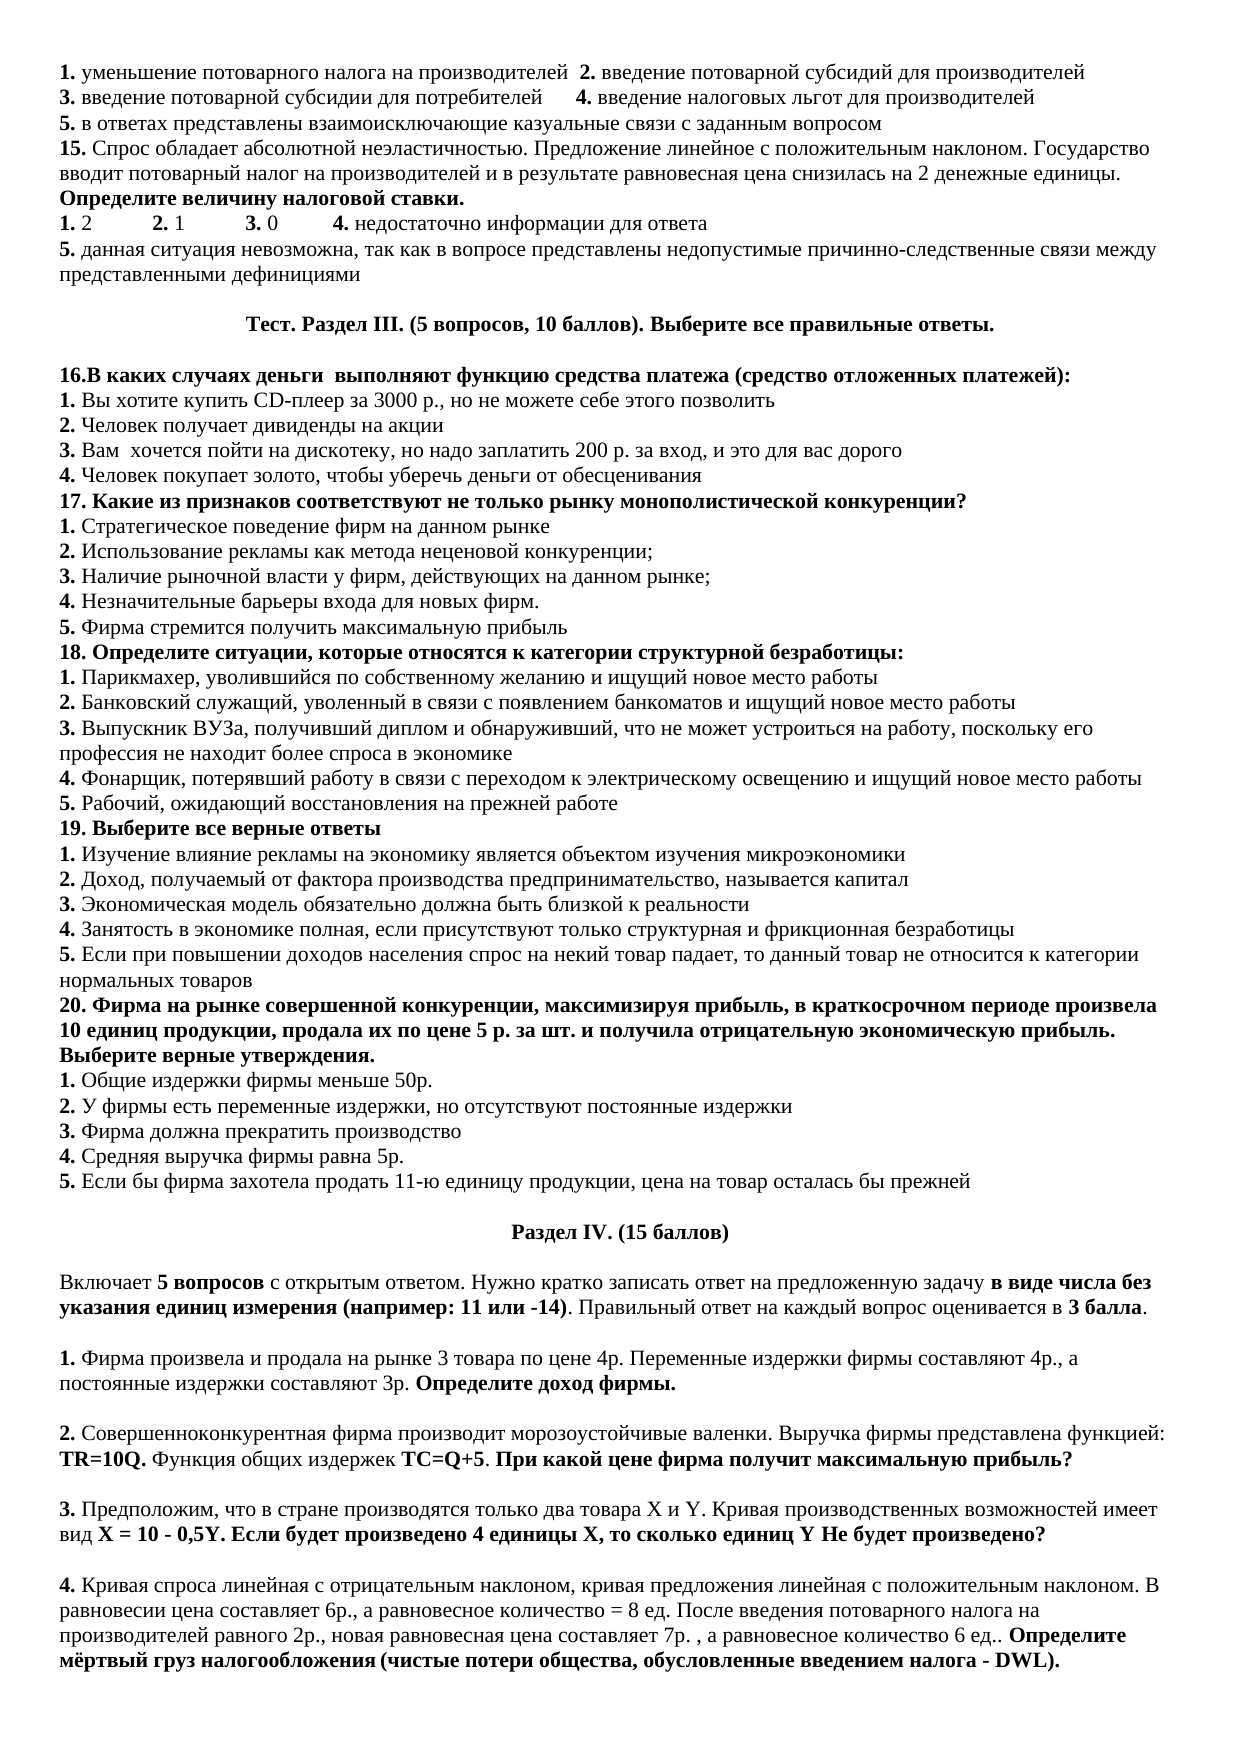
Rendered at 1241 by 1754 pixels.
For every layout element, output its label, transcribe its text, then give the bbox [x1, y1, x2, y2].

text 5. Если при повышении доходов населения спрос на некий товар падает, то данный товар не относится к категории нормальных товаров [59, 941, 1181, 992]
text 20. Фирма на рынке совершенной конкуренции, максимизируя прибыль, в краткосрочном периоде произвела 10 единиц продукции, продала их по цене 5 р. за шт. и получила отрицательную экономическую прибыль. Выберите верные утверждения. [59, 992, 1181, 1067]
text Раздел IV. (15 баллов) [59, 1219, 1181, 1244]
text 5. Фирма стремится получить максимальную прибыль [59, 614, 1181, 639]
text 1. Общие издержки фирмы меньше 50р. [59, 1067, 1181, 1093]
text 4. Занятость в экономике полная, если присутствуют только структурная и фрикционная безработицы [59, 916, 1181, 941]
text 3. Выпускник ВУЗа, получивший диплом и обнаруживший, что не может устроиться на работу, поскольку его профессия не находит более спроса в экономике [59, 714, 1181, 765]
text 1. 2 2. 1 3. 0 4. недостаточно информации для ответа [59, 210, 1181, 236]
text 5. Если бы фирма захотела продать 11-ю единицу продукции, цена на товар осталась бы прежней [59, 1168, 1181, 1193]
text 1. Изучение влияние рекламы на экономику является объектом изучения микроэкономики [59, 841, 1181, 866]
text 4. Человек покупает золото, чтобы уберечь деньги от обесценивания [59, 462, 1181, 488]
text 1. Стратегическое поведение фирм на данном рынке [59, 513, 1181, 538]
text 3. Наличие рыночной власти у фирм, действующих на данном рынке; [59, 563, 1181, 588]
text 2. Совершенноконкурентная фирма производит морозоустойчивые валенки. Выручка фирмы представлена функцией: TR=10Q. Функция общих издержек TC=Q+5. При какой цене фирма получит максимальную прибыль? [59, 1420, 1181, 1471]
text 2. Человек получает дивиденды на акции [59, 412, 1181, 437]
text 3. Предположим, что в стране производятся только два товара Х и Y. Кривая производственных возможностей имеет вид X = 10 - 0,5Y. Если будет произведено 4 единицы Х, то сколько единиц Y Не будет произведено? [59, 1496, 1181, 1546]
text 3. Экономическая модель обязательно должна быть близкой к реальности [59, 891, 1181, 916]
text 4. Средняя выручка фирмы равна 5р. [59, 1143, 1181, 1168]
text 2. У фирмы есть переменные издержки, но отсутствуют постоянные издержки [59, 1093, 1181, 1118]
text 18. Определите ситуации, которые относятся к категории структурной безработицы: [59, 639, 1181, 664]
text 3. введение потоварной субсидии для потребителей 4. введение налоговых льгот для производителей [59, 84, 1181, 109]
text 3. Фирма должна прекратить производство [59, 1118, 1181, 1143]
text 1. Парикмахер, уволившийся по собственному желанию и ищущий новое место работы [59, 664, 1181, 689]
text 2. Доход, получаемый от фактора производства предпринимательство, называется капитал [59, 866, 1181, 891]
text 19. Выберите все верные ответы [59, 815, 1181, 841]
text 4. Фонарщик, потерявший работу в связи с переходом к электрическому освещению и ищущий новое место работы [59, 765, 1181, 790]
text 2. Банковский служащий, уволенный в связи с появлением банкоматов и ищущий новое место работы [59, 689, 1181, 714]
text 4. Незначительные барьеры входа для новых фирм. [59, 588, 1181, 614]
text 1. Вы хотите купить СD-плеер за 3000 р., но не можете себе этого позволить [59, 387, 1181, 412]
text 5. данная ситуация невозможна, так как в вопросе представлены недопустимые причинно-следственные связи между представленными дефинициями [59, 236, 1181, 286]
text 5. Рабочий, ожидающий восстановления на прежней работе [59, 790, 1181, 815]
text 17. Какие из признаков соответствуют не только рынку монополистической конкуренции? [59, 488, 1181, 513]
text 1. Фирма произвела и продала на рынке 3 товара по цене 4р. Переменные издержки фирмы составляют 4р., а постоянные издержки составляют 3р. Определите доход фирмы. [59, 1345, 1181, 1395]
text 5. в ответах представлены взаимоисключающие казуальные связи с заданным вопросом [59, 109, 1181, 135]
text 15. Спрос обладает абсолютной неэластичностью. Предложение линейное с положительным наклоном. Государство вводит потоварный налог на производителей и в результате равновесная цена снизилась на 2 денежные единицы. Определите величину налоговой ставки. [59, 135, 1181, 210]
text 3. Вам хочется пойти на дискотеку, но надо заплатить 200 р. за вход, и это для вас дорого [59, 437, 1181, 462]
text 1. уменьшение потоварного налога на производителей 2. введение потоварной субсидий для производителей [59, 59, 1181, 84]
text 4. Кривая спроса линейная с отрицательным наклоном, кривая предложения линейная с положительным наклоном. В равновесии цена составляет 6р., а равновесное количество = 8 ед. После введения потоварного налога на производителей равного 2р., новая равновесная цена составляет 7р. , а равновесное количество 6 ед.. Определите мёртвый груз налогообложения (чистые потери общества, обусловленные введением налога - DWL). [59, 1572, 1181, 1672]
text Включает 5 вопросов с открытым ответом. Нужно кратко записать ответ на предложенную задачу в виде числа без указания единиц измерения (например: 11 или -14). Правильный ответ на каждый вопрос оценивается в 3 балла. [59, 1269, 1181, 1319]
text Тест. Раздел III. (5 вопросов, 10 баллов). Выберите все правильные ответы. [59, 311, 1181, 336]
text 2. Использование рекламы как метода неценовой конкуренции; [59, 538, 1181, 563]
text 16.В каких случаях деньги выполняют функцию средства платежа (средство отложенных платежей): [59, 362, 1181, 387]
